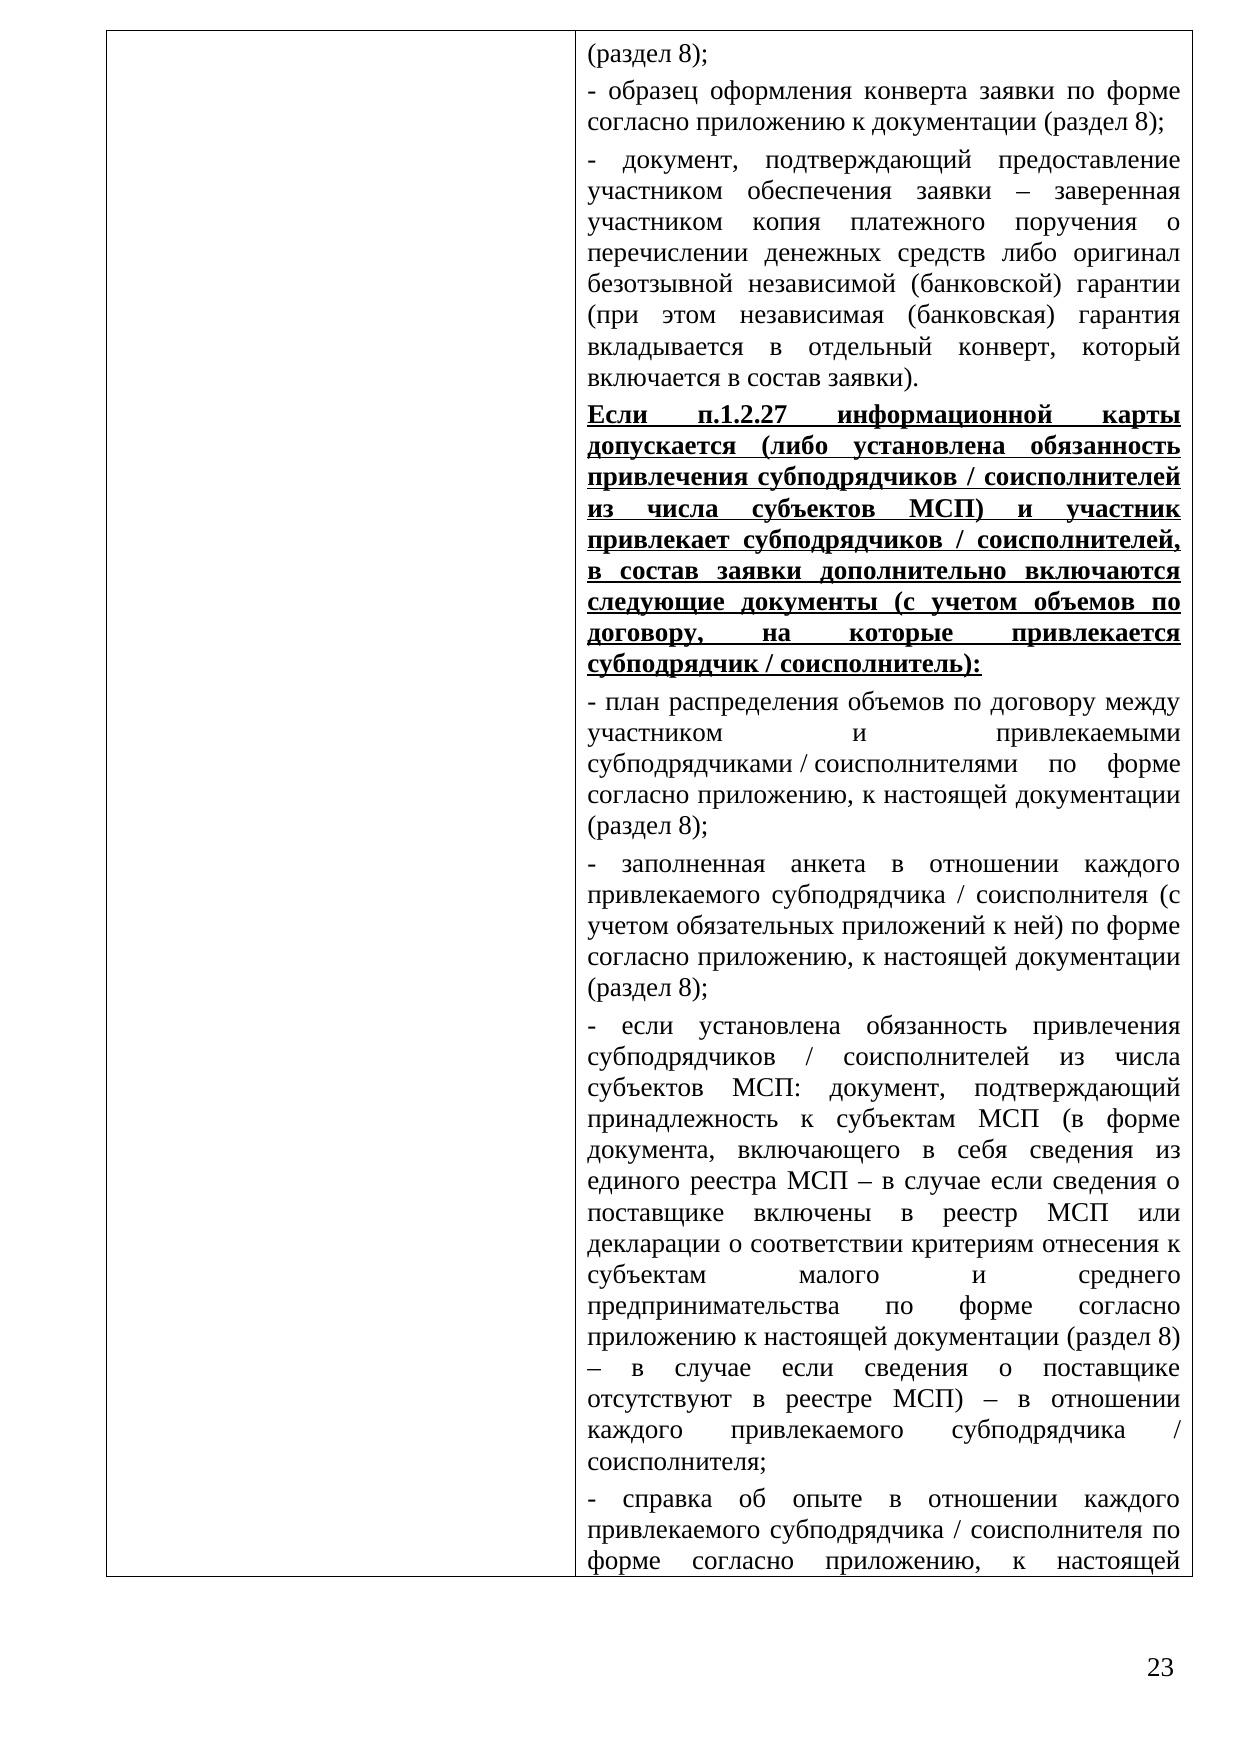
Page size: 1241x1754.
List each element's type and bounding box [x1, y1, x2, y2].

table_cell [576, 31, 1192, 1576]
table_cell [107, 31, 575, 1576]
